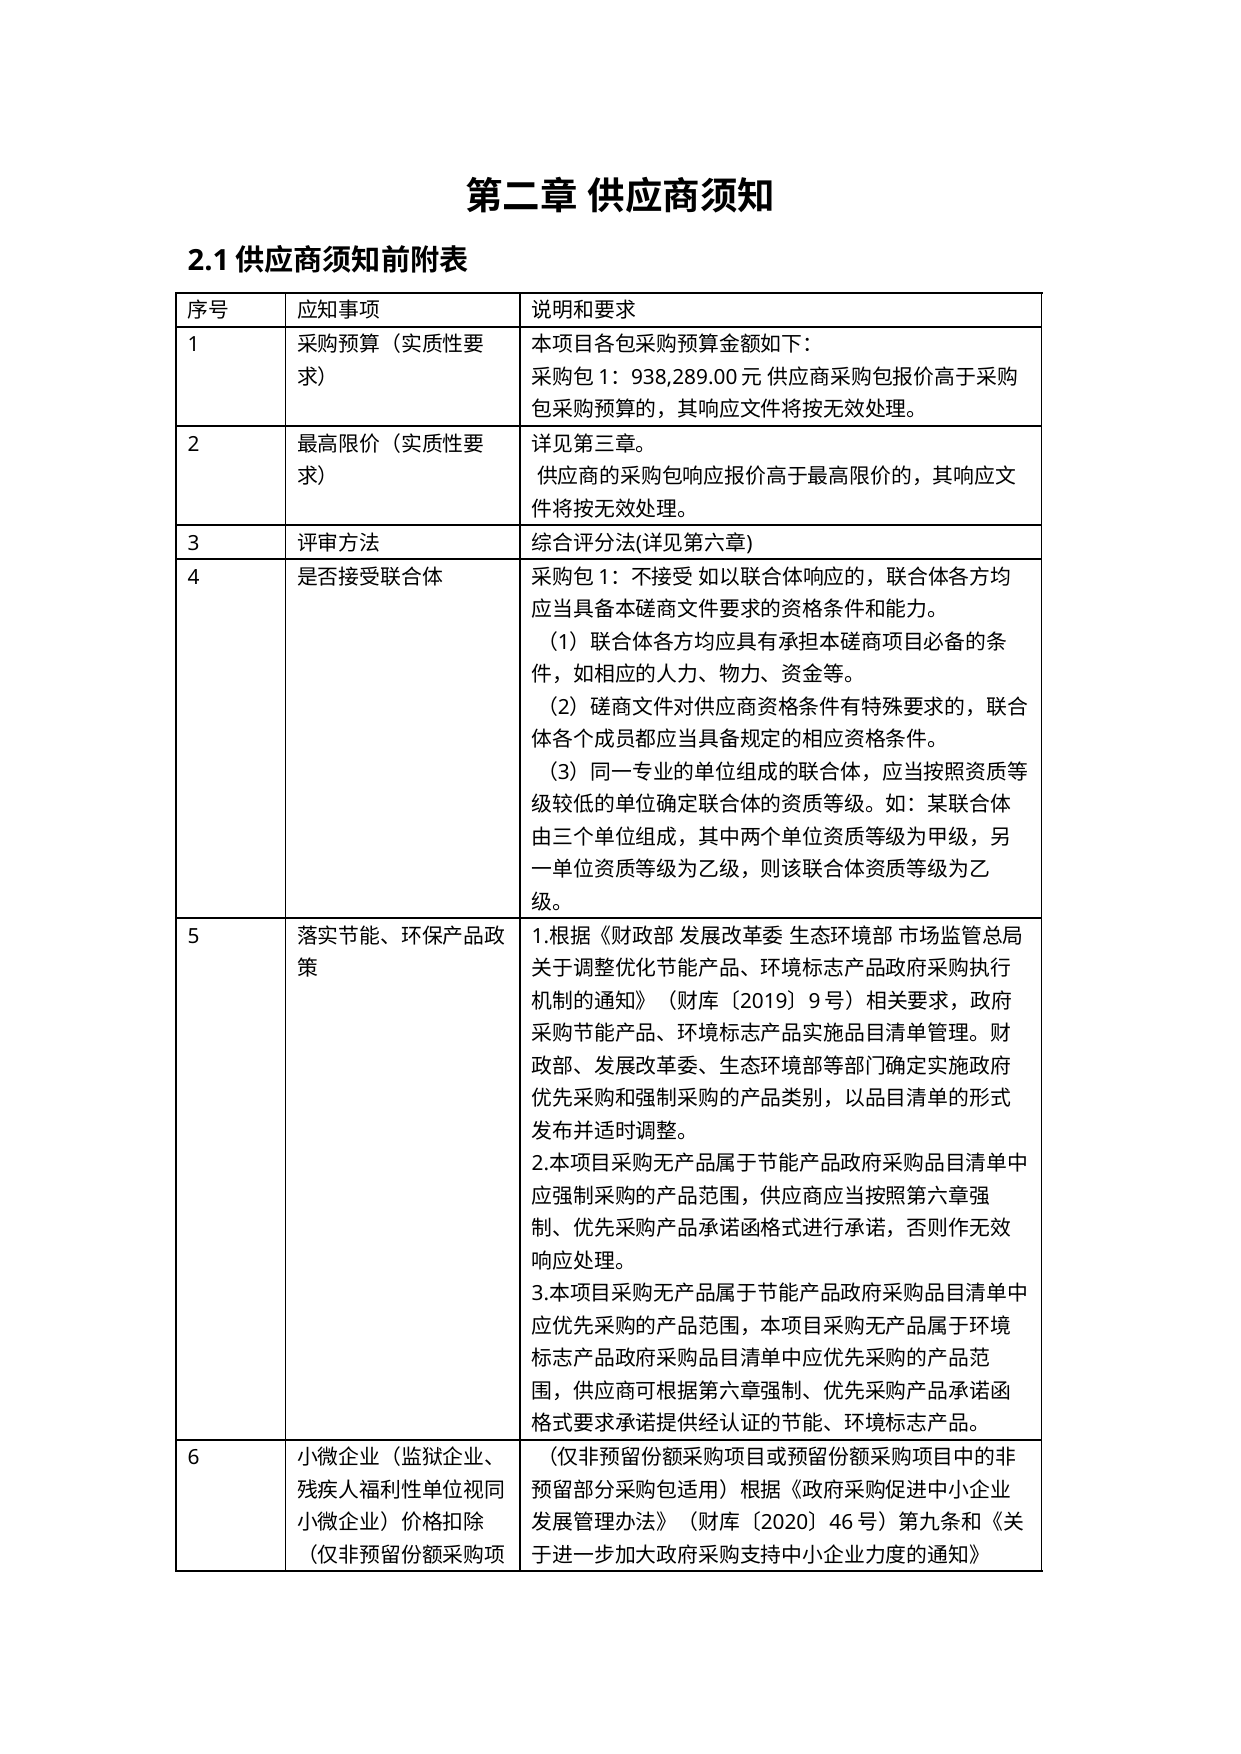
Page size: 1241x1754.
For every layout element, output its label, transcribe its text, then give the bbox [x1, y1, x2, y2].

text 第二章 供应商须知 [187, 162, 1053, 227]
table_header 说明和要求 [521, 294, 1041, 326]
table_header 序号 [177, 294, 285, 326]
table_cell 综合评分法(详见第六章) [521, 526, 1041, 558]
table_cell 2 [177, 427, 285, 524]
table_cell 1.根据《财政部 发展改革委 生态环境部 市场监管总局关于调整优化节能产品、环境标志产品政府采购执行机制的通知》（财库〔2019〕9号）相关要求，政府采购节能产品、环境标志产品实施品目清单管理。财政部、发展改革委、生态环境部等部门确定实施政府优先采购和强制采购的产品类别，以品目清单的形式发布并适时调整。 2.本项目采购无产品属于节能产品政府采购品目清单中应强制采购的产品范围，供应商应当按照第六章强制、优先采购产品承诺函格式进行承诺，否则作无效响应处理。 3.本项目采购无产品属于节能产品政府采购品目清单中应优先采购的产品范围，本项目采购无产品属于环境标志产品政府采购品目清单中应优先采购的产品范围，供应商可根据第六章强制、优先采购产品承诺函格式要求承诺提供经认证的节能、环境标志产品。 [521, 919, 1041, 1439]
table_cell 1 [177, 328, 285, 425]
table_cell 落实节能、环保产品政策 [286, 919, 519, 1439]
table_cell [286, 1441, 519, 1570]
table_cell 最高限价（实质性要求） [286, 427, 519, 524]
table_cell 5 [177, 919, 285, 1439]
table_cell 3 [177, 526, 285, 558]
table_cell 是否接受联合体 [286, 560, 519, 917]
table_cell 6 [177, 1441, 285, 1570]
table_cell 采购包1：不接受 如以联合体响应的，联合体各方均应当具备本磋商文件要求的资格条件和能力。 （1）联合体各方均应具有承担本磋商项目必备的条件，如相应的人力、物力、资金等。 （2）磋商文件对供应商资格条件有特殊要求的，联合体各个成员都应当具备规定的相应资格条件。 （3）同一专业的单位组成的联合体，应当按照资质等级较低的单位确定联合体的资质等级。如：某联合体由三个单位组成，其中两个单位资质等级为甲级，另一单位资质等级为乙级，则该联合体资质等级为乙级。 [521, 560, 1041, 917]
table_cell 详见第三章。 供应商的采购包响应报价高于最高限价的，其响应文件将按无效处理。 [521, 427, 1041, 524]
table_cell 评审方法 [286, 526, 519, 558]
table_cell 本项目各包采购预算金额如下： 采购包1：938,289.00元 供应商采购包报价高于采购包采购预算的，其响应文件将按无效处理。 [521, 328, 1041, 425]
table_cell 4 [177, 560, 285, 917]
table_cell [521, 1441, 1041, 1570]
text 2.1供应商须知前附表 [187, 227, 1053, 292]
table_cell 采购预算（实质性要求） [286, 328, 519, 425]
table_header 应知事项 [286, 294, 519, 326]
